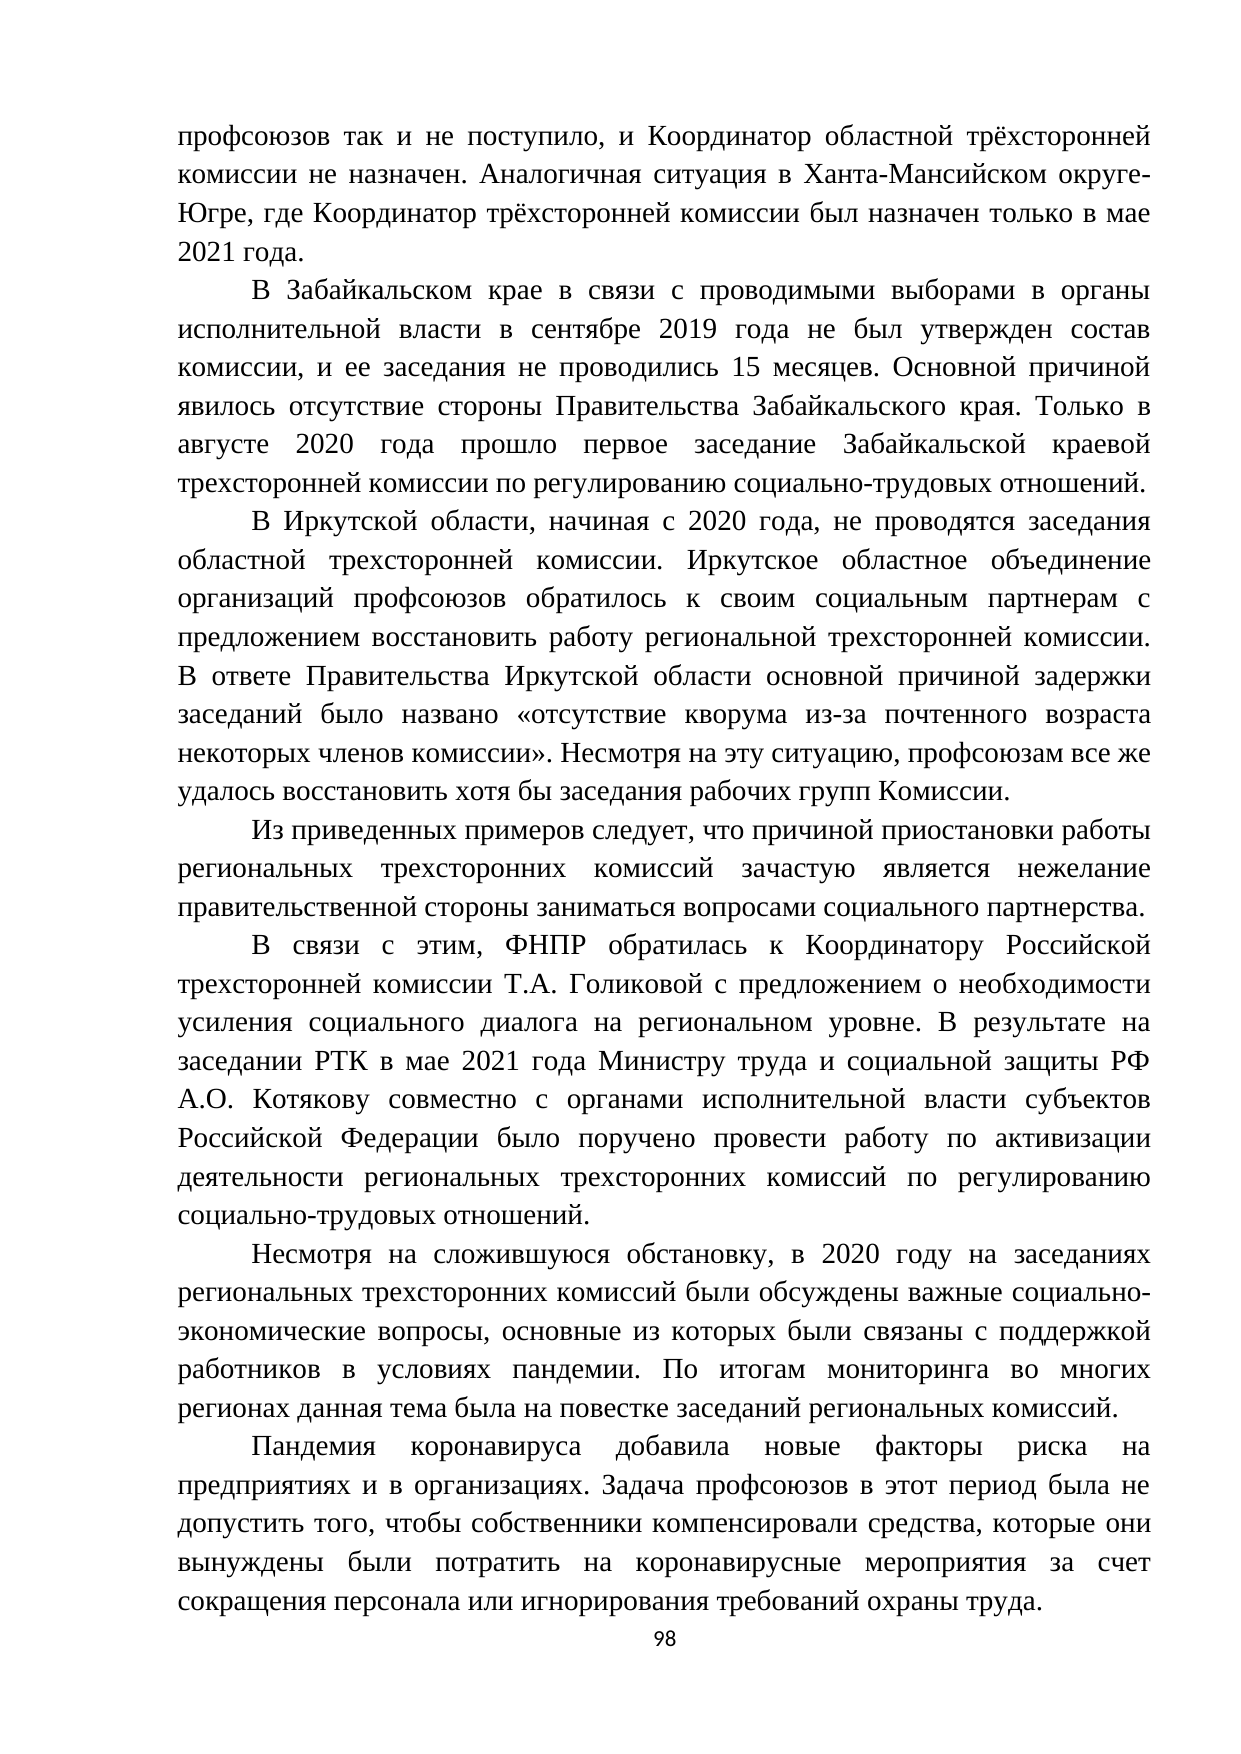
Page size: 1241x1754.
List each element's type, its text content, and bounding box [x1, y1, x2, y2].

text Несмотря на сложившуюся обстановку, в 2020 году на заседаниях региональных трехсторонних комиссий были обсуждены важные социально-экономические вопросы, основные из которых были связаны с поддержкой работников в условиях пандемии. По итогам мониторинга во многих регионах данная тема была на повестке заседаний региональных комиссий. [177, 1236, 1152, 1423]
text В Забайкальском крае в связи с проводимыми выборами в органы исполнительной власти в сентябре 2019 года не был утвержден состав комиссии, и ее заседания не проводились 15 месяцев. Основной причиной явилось отсутствие стороны Правительства Забайкальского края. Только в августе 2020 года прошло первое заседание Забайкальской краевой трехсторонней комиссии по регулированию социально-трудовых отношений. [177, 272, 1152, 498]
text В Иркутской области, начиная с 2020 года, не проводятся заседания областной трехсторонней комиссии. Иркутское областное объединение организаций профсоюзов обратилось к своим социальным партнерам с предложением восстановить работу региональной трехсторонней комиссии. В ответе Правительства Иркутской области основной причиной задержки заседаний было названо «отсутствие кворума из-за почтенного возраста некоторых членов комиссии». Несмотря на эту ситуацию, профсоюзам все же удалось восстановить хотя бы заседания рабочих групп Комиссии. [177, 503, 1152, 807]
text Пандемия коронавируса добавила новые факторы риска на предприятиях и в организациях. Задача профсоюзов в этот период была не допустить того, чтобы собственники компенсировали средства, которые они вынуждены были потратить на коронавирусные мероприятия за счет сокращения персонала или игнорирования требований охраны труда. [177, 1428, 1152, 1616]
text В связи с этим, ФНПР обратилась к Координатору Российской трехсторонней комиссии Т.А. Голиковой с предложением о необходимости усиления социального диалога на региональном уровне. В результате на заседании РТК в мае 2021 года Министру труда и социальной защиты РФ А.О. Котякову совместно с органами исполнительной власти субъектов Российской Федерации было поручено провести работу по активизации деятельности региональных трехсторонних комиссий по регулированию социально-трудовых отношений. [177, 927, 1152, 1231]
text Из приведенных примеров следует, что причиной приостановки работы региональных трехсторонних комиссий зачастую является нежелание правительственной стороны заниматься вопросами социального партнерства. [177, 812, 1152, 922]
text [177, 118, 1152, 267]
